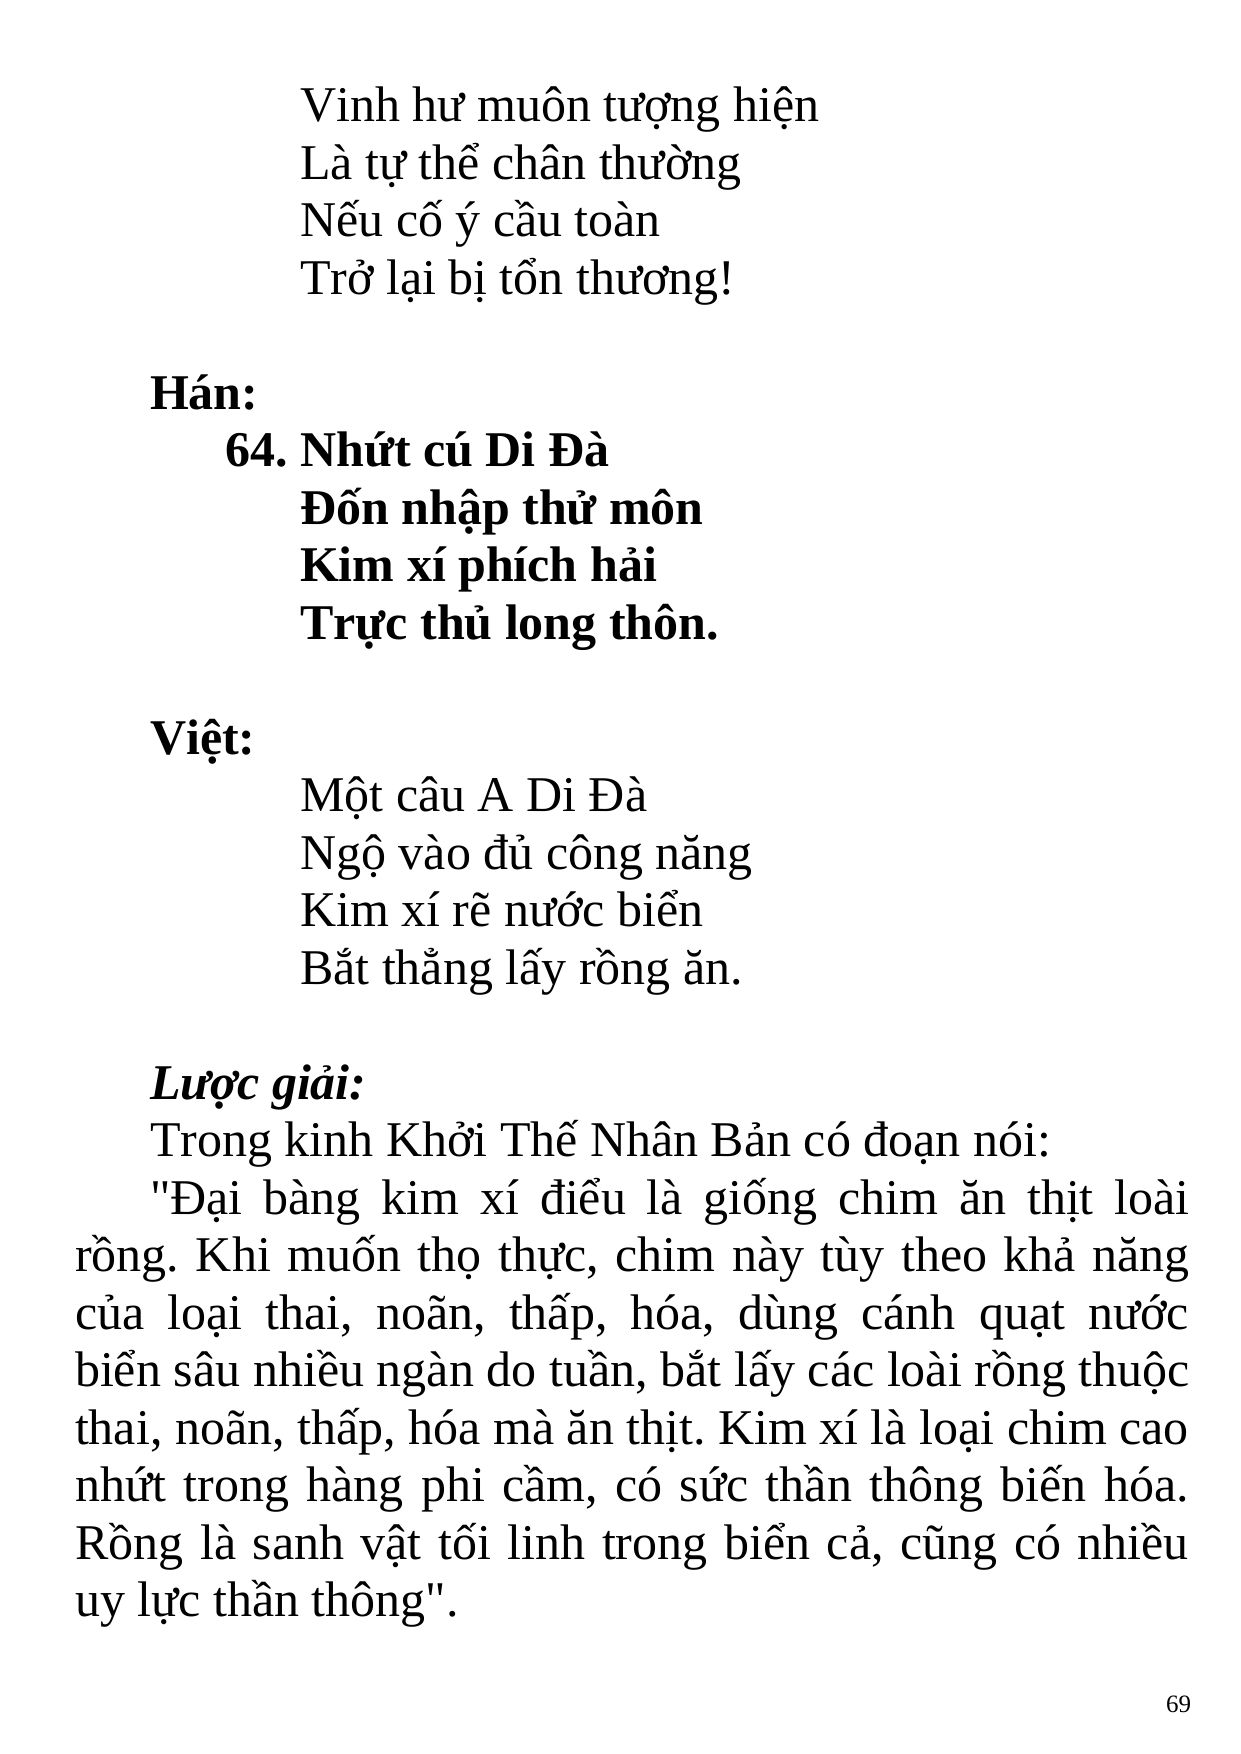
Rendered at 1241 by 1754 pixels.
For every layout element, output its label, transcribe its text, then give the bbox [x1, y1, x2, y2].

text Hán: [75, 362, 1191, 420]
text "Ðại bàng kim xí điểu là giống chim ăn thịt loài rồng. Khi muốn thọ thực, chim này tùy theo khả năng của loại thai, noãn, thấp, hóa, dùng cánh quạt nước biển sâu nhiều ngàn do tuần, bắt lấy các loài rồng thuộc thai, noãn, thấp, hóa mà ăn thịt. Kim xí là loại chim cao nhứt trong hàng phi cầm, có sức thần thông biến hóa. Rồng là sanh vật tối linh trong biển cả, cũng có nhiều uy lực thần thông". [75, 1167, 1191, 1627]
text 64. Nhứt cú Di Ðà [75, 420, 1191, 477]
text Vinh hư muôn tượng hiện [75, 75, 1191, 132]
text Kim xí phích hải [75, 535, 1191, 592]
text Ngộ vào đủ công năng [75, 822, 1191, 880]
text Ðốn nhập thử môn [75, 477, 1191, 535]
text Một câu A Di Ðà [75, 765, 1191, 822]
text Kim xí rẽ nước biển [75, 880, 1191, 937]
text Trở lại bị tổn thương! [75, 247, 1191, 305]
text Nếu cố ý cầu toàn [75, 190, 1191, 247]
text Trực thủ long thôn. [75, 592, 1191, 650]
text Trong kinh Khởi Thế Nhân Bản có đoạn nói: [75, 1110, 1191, 1167]
text Việt: [75, 707, 1191, 765]
text Bắt thẳng lấy rồng ăn. [75, 937, 1191, 995]
text Là tự thể chân thường [75, 132, 1191, 190]
text Lược giải: [75, 1052, 1191, 1110]
